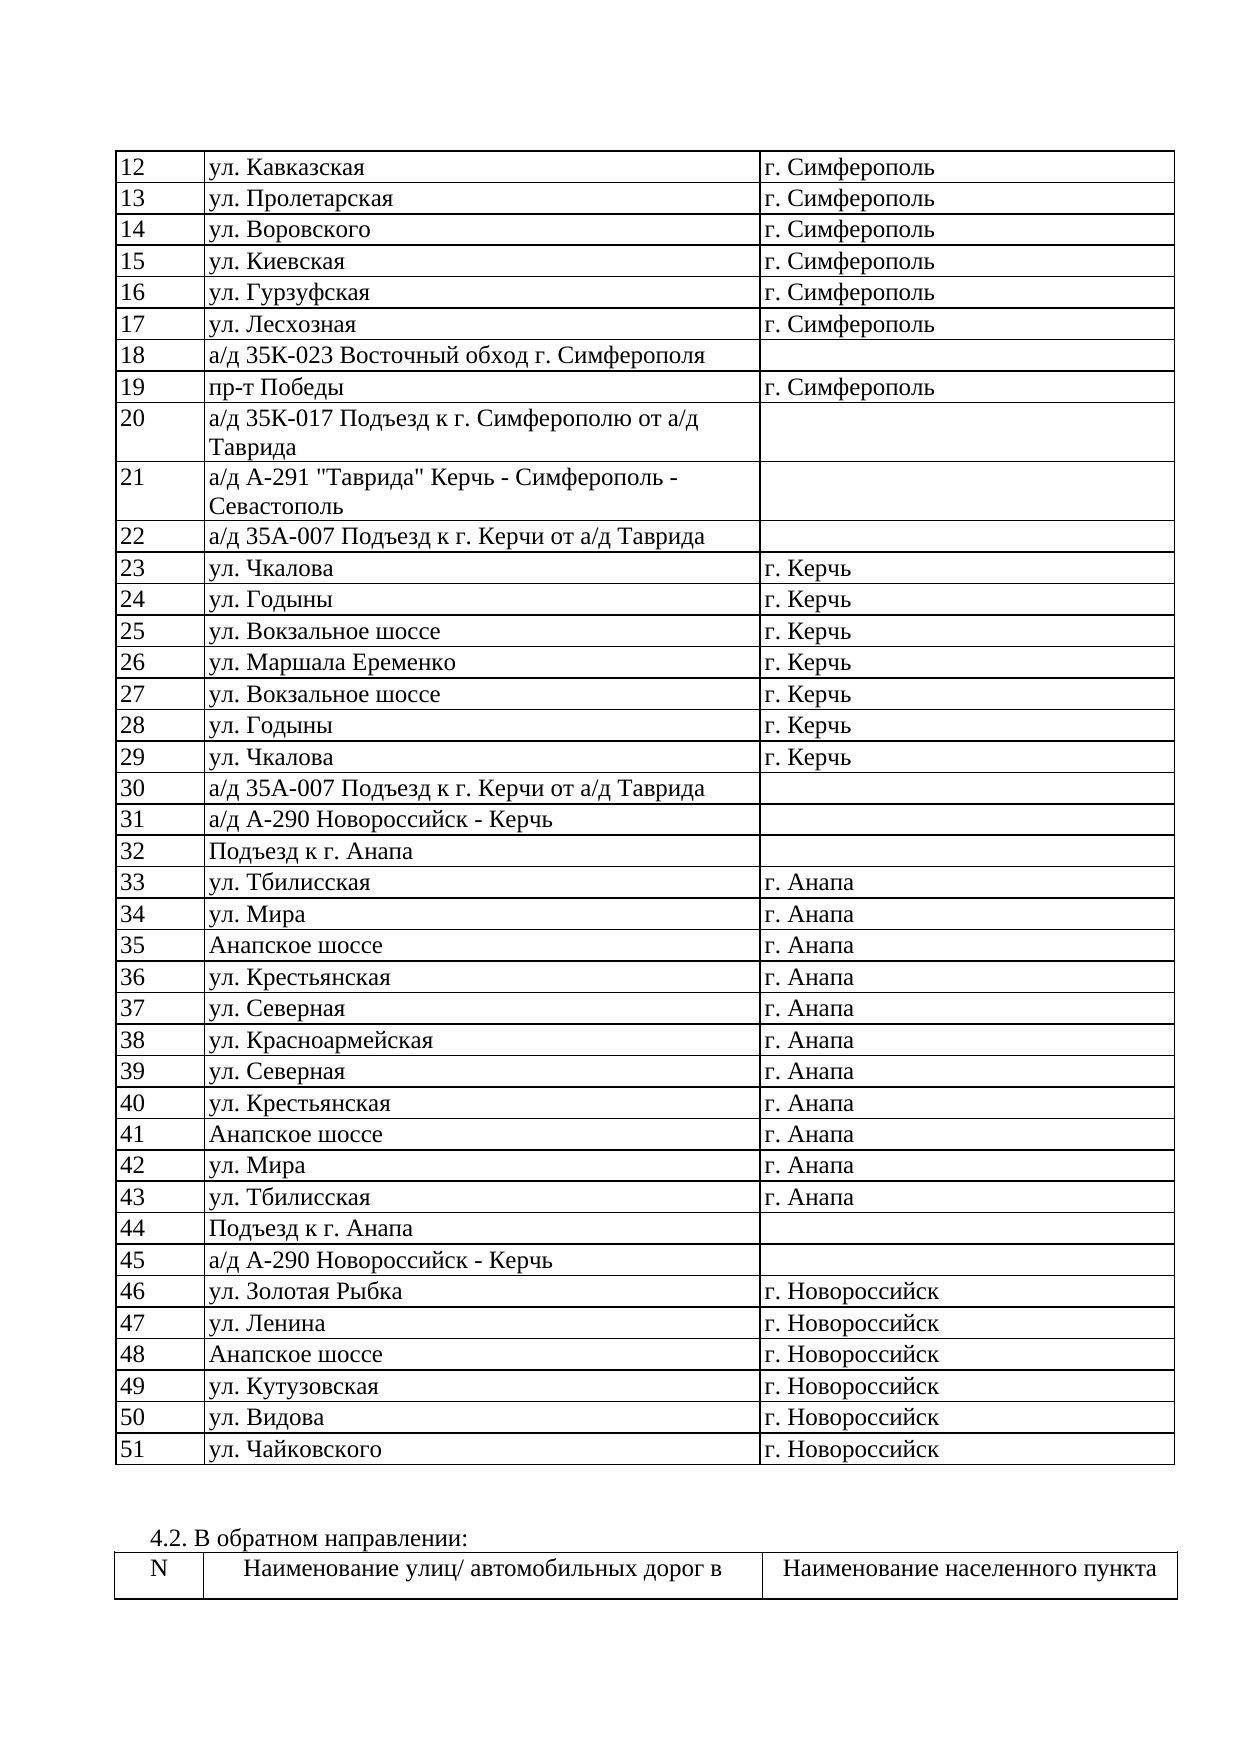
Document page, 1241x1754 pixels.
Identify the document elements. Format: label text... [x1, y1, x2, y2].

table_cell 49 [117, 1371, 204, 1401]
table_cell а/д 35А-007 Подъезд к г. Керчи от а/д Таврида [205, 521, 759, 551]
table_cell 44 [117, 1213, 204, 1243]
table_cell 30 [117, 773, 204, 803]
table_cell 46 [117, 1276, 204, 1306]
table_cell г. Керчь [761, 742, 1174, 771]
table_cell [761, 1213, 1174, 1243]
table_cell г. Симферополь [761, 152, 1174, 181]
table_cell [761, 805, 1174, 834]
table_cell ул. Северная [205, 1056, 759, 1086]
table_cell ул. Чайковского [205, 1434, 759, 1463]
table_cell 47 [117, 1308, 204, 1338]
table_cell 29 [117, 742, 204, 771]
table_cell ул. Видова [205, 1402, 759, 1432]
table_cell г. Анапа [761, 962, 1174, 992]
table_cell г. Анапа [761, 1056, 1174, 1086]
table_cell г. Керчь [761, 710, 1174, 740]
table_cell 16 [117, 277, 204, 307]
table_cell 26 [117, 647, 204, 677]
table_cell 21 [117, 462, 204, 520]
table_cell 25 [117, 616, 204, 646]
table_cell ул. Крестьянская [205, 1088, 759, 1117]
table_cell г. Анапа [761, 899, 1174, 929]
table_cell г. Анапа [761, 867, 1174, 897]
table_cell ул. Киевская [205, 246, 759, 276]
table_cell 31 [117, 805, 204, 834]
table_cell ул. Годыны [205, 710, 759, 740]
text 4.2. В обратном направлении: [150, 1523, 1090, 1551]
table_cell 35 [117, 930, 204, 960]
table_cell 20 [117, 403, 204, 461]
table_cell г. Симферополь [761, 183, 1174, 213]
table_cell а/д А-290 Новороссийск - Керчь [205, 805, 759, 834]
table_cell г. Новороссийск [761, 1402, 1174, 1432]
table_cell 39 [117, 1056, 204, 1086]
table_cell ул. Пролетарская [205, 183, 759, 213]
table_header N п/п [115, 1553, 203, 1598]
table_cell 23 [117, 553, 204, 583]
table_cell а/д 35К-023 Восточный обход г. Симферополя [205, 340, 759, 370]
table_cell 32 [117, 836, 204, 866]
table_cell [761, 521, 1174, 551]
table_cell 33 [117, 867, 204, 897]
table_cell г. Анапа [761, 1151, 1174, 1180]
table_cell г. Симферополь [761, 277, 1174, 307]
table_cell [761, 403, 1174, 461]
table_cell ул. Вокзальное шоссе [205, 679, 759, 708]
table_cell г. Анапа [761, 1182, 1174, 1212]
table_cell ул. Золотая Рыбка [205, 1276, 759, 1306]
table_cell г. Анапа [761, 993, 1174, 1023]
table_cell 14 [117, 215, 204, 244]
table_cell Подъезд к г. Анапа [205, 1213, 759, 1243]
table_cell Анапское шоссе [205, 930, 759, 960]
table_cell 19 [117, 372, 204, 402]
table_cell г. Симферополь [761, 215, 1174, 244]
table_cell 37 [117, 993, 204, 1023]
table_cell ул. Тбилисская [205, 867, 759, 897]
table_cell ул. Маршала Еременко [205, 647, 759, 677]
table_cell г. Новороссийск [761, 1276, 1174, 1306]
table_cell 41 [117, 1119, 204, 1149]
table_cell г. Анапа [761, 1088, 1174, 1117]
table_cell 34 [117, 899, 204, 929]
table_cell 18 [117, 340, 204, 370]
table_cell а/д 35А-007 Подъезд к г. Керчи от а/д Таврида [205, 773, 759, 803]
table_cell 43 [117, 1182, 204, 1212]
table_cell ул. Кутузовская [205, 1371, 759, 1401]
table_cell ул. Ленина [205, 1308, 759, 1338]
table_cell ул. Кавказская [205, 152, 759, 181]
table_cell 27 [117, 679, 204, 708]
table_cell 48 [117, 1339, 204, 1369]
table_cell [761, 1245, 1174, 1275]
table_cell 17 [117, 309, 204, 339]
table_cell 24 [117, 584, 204, 614]
table_cell [761, 773, 1174, 803]
table_cell а/д 35К-017 Подъезд к г. Симферополю от а/д Таврида [205, 403, 759, 461]
table_cell [761, 340, 1174, 370]
table_cell пр-т Победы [205, 372, 759, 402]
table_cell г. Симферополь [761, 372, 1174, 402]
table_cell г. Новороссийск [761, 1339, 1174, 1369]
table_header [763, 1553, 1177, 1598]
table_cell [761, 462, 1174, 520]
table_cell г. Новороссийск [761, 1434, 1174, 1463]
table_cell г. Анапа [761, 1025, 1174, 1054]
table_cell г. Керчь [761, 553, 1174, 583]
table_cell ул. Крестьянская [205, 962, 759, 992]
table_cell 38 [117, 1025, 204, 1054]
table_cell г. Керчь [761, 647, 1174, 677]
table_cell ул. Чкалова [205, 553, 759, 583]
table_cell 15 [117, 246, 204, 276]
table_cell ул. Мира [205, 899, 759, 929]
table_cell г. Керчь [761, 616, 1174, 646]
table_cell 12 [117, 152, 204, 181]
table_cell 28 [117, 710, 204, 740]
table_cell Анапское шоссе [205, 1339, 759, 1369]
table_cell 40 [117, 1088, 204, 1117]
table_cell г. Керчь [761, 679, 1174, 708]
table_cell 36 [117, 962, 204, 992]
table_cell [761, 836, 1174, 866]
table_cell а/д А-291 "Таврида" Керчь - Симферополь - Севастополь [205, 462, 759, 520]
table_cell г. Симферополь [761, 309, 1174, 339]
table_cell 45 [117, 1245, 204, 1275]
table_cell 50 [117, 1402, 204, 1432]
table_cell Анапское шоссе [205, 1119, 759, 1149]
table_cell г. Анапа [761, 1119, 1174, 1149]
table_cell 13 [117, 183, 204, 213]
table_cell ул. Годыны [205, 584, 759, 614]
table_cell ул. Лесхозная [205, 309, 759, 339]
table_cell ул. Северная [205, 993, 759, 1023]
table_cell ул. Чкалова [205, 742, 759, 771]
table_cell ул. Мира [205, 1151, 759, 1180]
table_cell ул. Гурзуфская [205, 277, 759, 307]
table_cell 42 [117, 1151, 204, 1180]
table_cell г. Новороссийск [761, 1308, 1174, 1338]
table_cell г. Керчь [761, 584, 1174, 614]
table_cell а/д А-290 Новороссийск - Керчь [205, 1245, 759, 1275]
table_cell ул. Тбилисская [205, 1182, 759, 1212]
table_cell Подъезд к г. Анапа [205, 836, 759, 866]
table_cell 51 [117, 1434, 204, 1463]
table_cell г. Анапа [761, 930, 1174, 960]
table_cell 22 [117, 521, 204, 551]
table_cell г. Симферополь [761, 246, 1174, 276]
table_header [204, 1553, 762, 1598]
table_cell ул. Вокзальное шоссе [205, 616, 759, 646]
table_cell ул. Красноармейская [205, 1025, 759, 1054]
table_cell ул. Воровского [205, 215, 759, 244]
table_cell г. Новороссийск [761, 1371, 1174, 1401]
